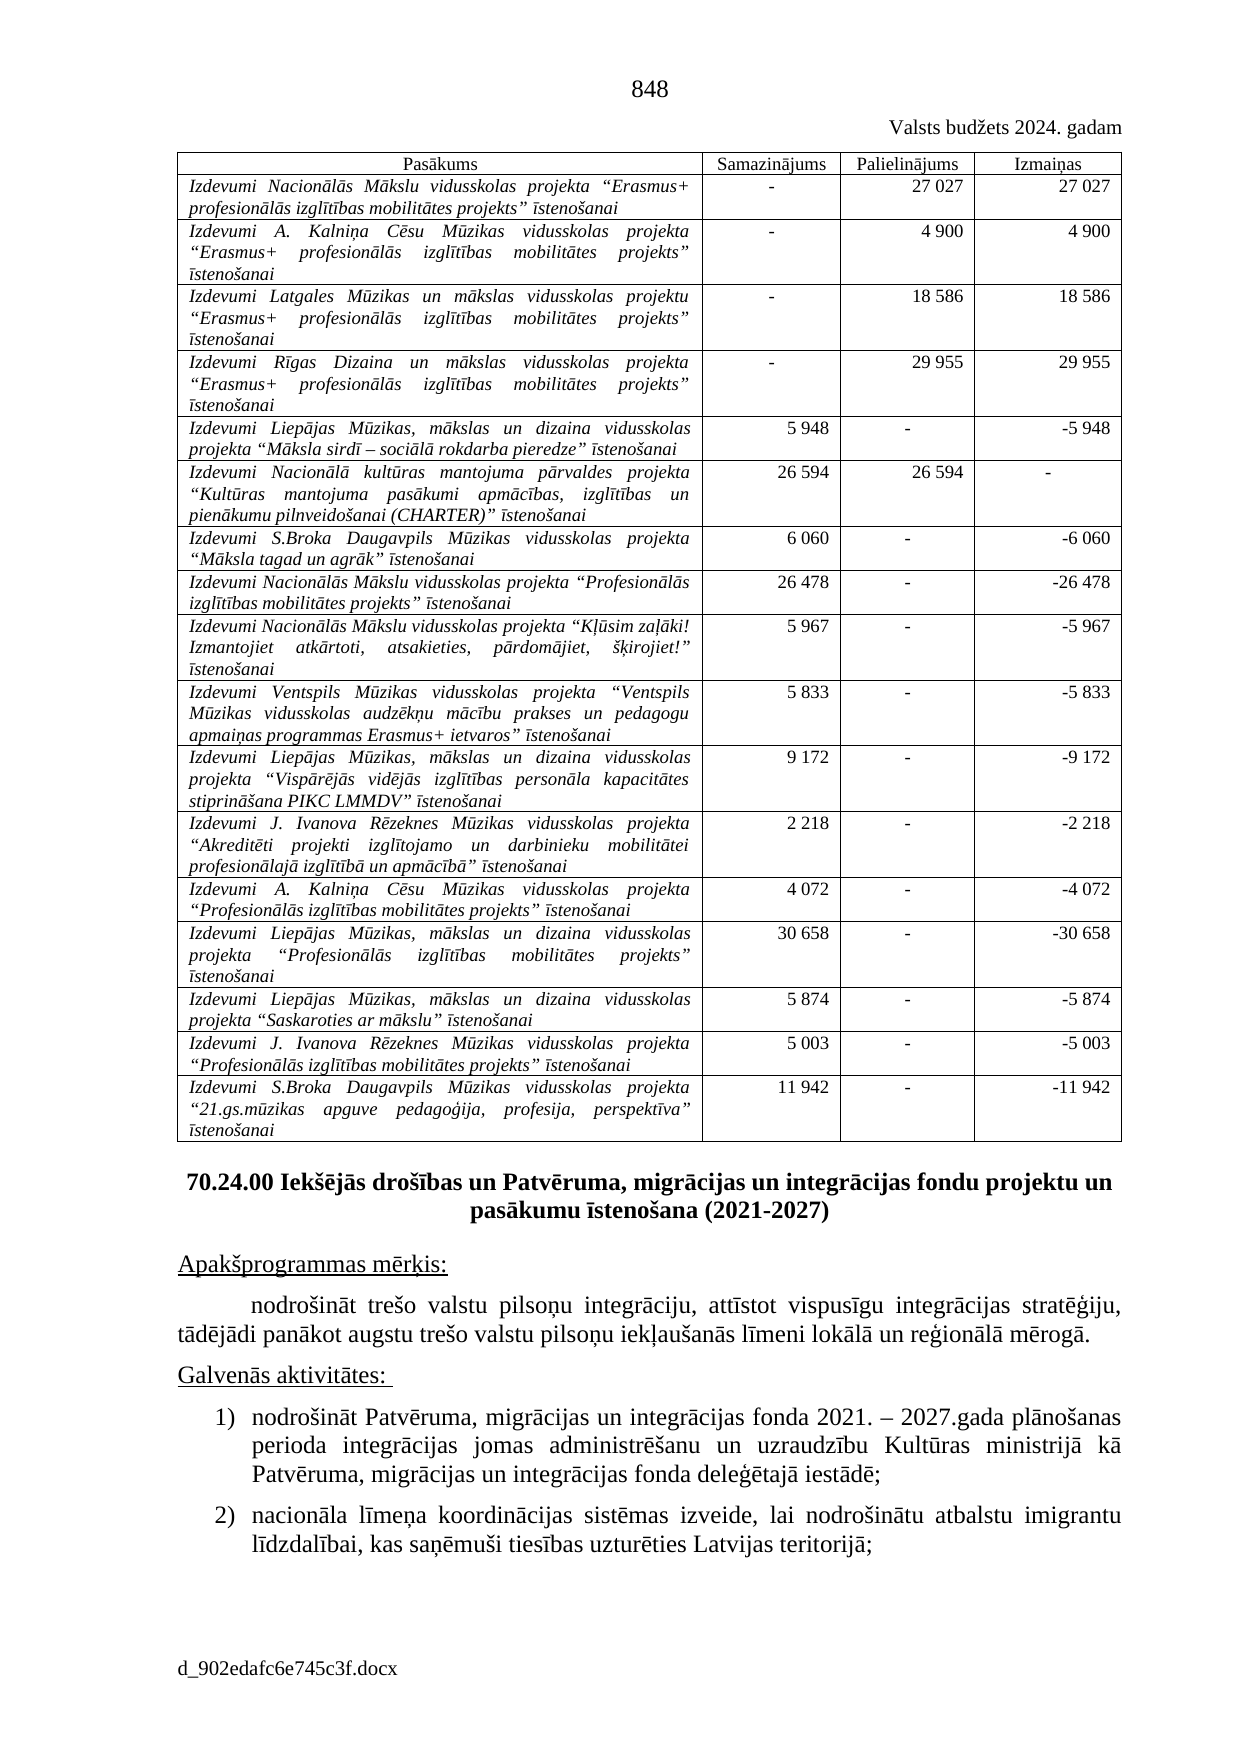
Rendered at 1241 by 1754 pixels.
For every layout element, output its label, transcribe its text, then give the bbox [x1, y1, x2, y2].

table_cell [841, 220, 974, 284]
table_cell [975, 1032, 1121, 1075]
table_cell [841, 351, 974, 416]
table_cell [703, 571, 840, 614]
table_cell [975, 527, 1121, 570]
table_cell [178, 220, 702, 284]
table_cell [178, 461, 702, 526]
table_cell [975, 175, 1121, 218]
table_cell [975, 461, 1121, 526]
text Apakšprogrammas mērķis: [177, 1249, 1122, 1278]
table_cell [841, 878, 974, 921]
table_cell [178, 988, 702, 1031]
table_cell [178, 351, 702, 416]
list nodrošināt Patvēruma, migrācijas un integrācijas fonda 2021. – 2027.gada plānošanas perioda integrācijas jomas administrēšanu un uzraudzību Kultūras ministrijā kā Patvēruma, migrācijas un integrācijas fonda deleģētajā iestādē; [214, 1402, 1122, 1488]
text Galvenās aktivitātes: [177, 1361, 1122, 1389]
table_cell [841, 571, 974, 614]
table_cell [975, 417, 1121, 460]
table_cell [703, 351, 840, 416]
text nodrošināt trešo valstu pilsoņu integrāciju, attīstot vispusīgu integrācijas stratēģiju, tādējādi panākot augstu trešo valstu pilsoņu iekļaušanās līmeni lokālā un reģionālā mērogā. [177, 1291, 1122, 1348]
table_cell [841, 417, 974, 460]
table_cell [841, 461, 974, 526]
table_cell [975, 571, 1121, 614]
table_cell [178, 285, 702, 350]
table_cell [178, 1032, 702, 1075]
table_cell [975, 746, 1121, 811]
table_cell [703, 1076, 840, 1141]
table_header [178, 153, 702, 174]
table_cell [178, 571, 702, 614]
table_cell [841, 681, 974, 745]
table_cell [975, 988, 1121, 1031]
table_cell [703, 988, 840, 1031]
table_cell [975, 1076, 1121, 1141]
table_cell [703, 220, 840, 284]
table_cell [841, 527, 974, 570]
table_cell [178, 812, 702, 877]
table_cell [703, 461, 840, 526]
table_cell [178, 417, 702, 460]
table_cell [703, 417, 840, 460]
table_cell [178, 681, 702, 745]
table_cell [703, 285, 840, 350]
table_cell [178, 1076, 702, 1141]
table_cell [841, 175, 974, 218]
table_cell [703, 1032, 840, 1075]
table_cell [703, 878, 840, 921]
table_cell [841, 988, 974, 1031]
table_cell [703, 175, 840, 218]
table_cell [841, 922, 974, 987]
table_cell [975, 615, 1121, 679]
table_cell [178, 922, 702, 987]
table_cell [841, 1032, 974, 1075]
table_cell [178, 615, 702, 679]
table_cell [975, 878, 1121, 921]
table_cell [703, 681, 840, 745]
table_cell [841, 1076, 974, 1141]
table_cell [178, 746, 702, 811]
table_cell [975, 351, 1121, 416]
text 70.24.00 Iekšējās drošības un Patvēruma, migrācijas un integrācijas fondu projektu un pasākumu īstenošana (2021-2027) [177, 1167, 1122, 1224]
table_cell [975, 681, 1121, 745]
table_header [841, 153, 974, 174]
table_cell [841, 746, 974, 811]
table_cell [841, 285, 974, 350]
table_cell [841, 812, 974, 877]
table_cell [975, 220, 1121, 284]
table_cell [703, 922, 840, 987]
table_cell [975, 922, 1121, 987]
list nacionāla līmeņa koordinācijas sistēmas izveide, lai nodrošinātu atbalstu imigrantu līdzdalībai, kas saņēmuši tiesības uzturēties Latvijas teritorijā; [214, 1501, 1122, 1558]
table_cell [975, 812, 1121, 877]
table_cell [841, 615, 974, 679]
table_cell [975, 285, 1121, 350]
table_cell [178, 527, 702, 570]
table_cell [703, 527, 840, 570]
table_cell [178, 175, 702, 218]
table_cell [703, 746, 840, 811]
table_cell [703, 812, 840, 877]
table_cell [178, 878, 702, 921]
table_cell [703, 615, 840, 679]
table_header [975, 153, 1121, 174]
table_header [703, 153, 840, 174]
